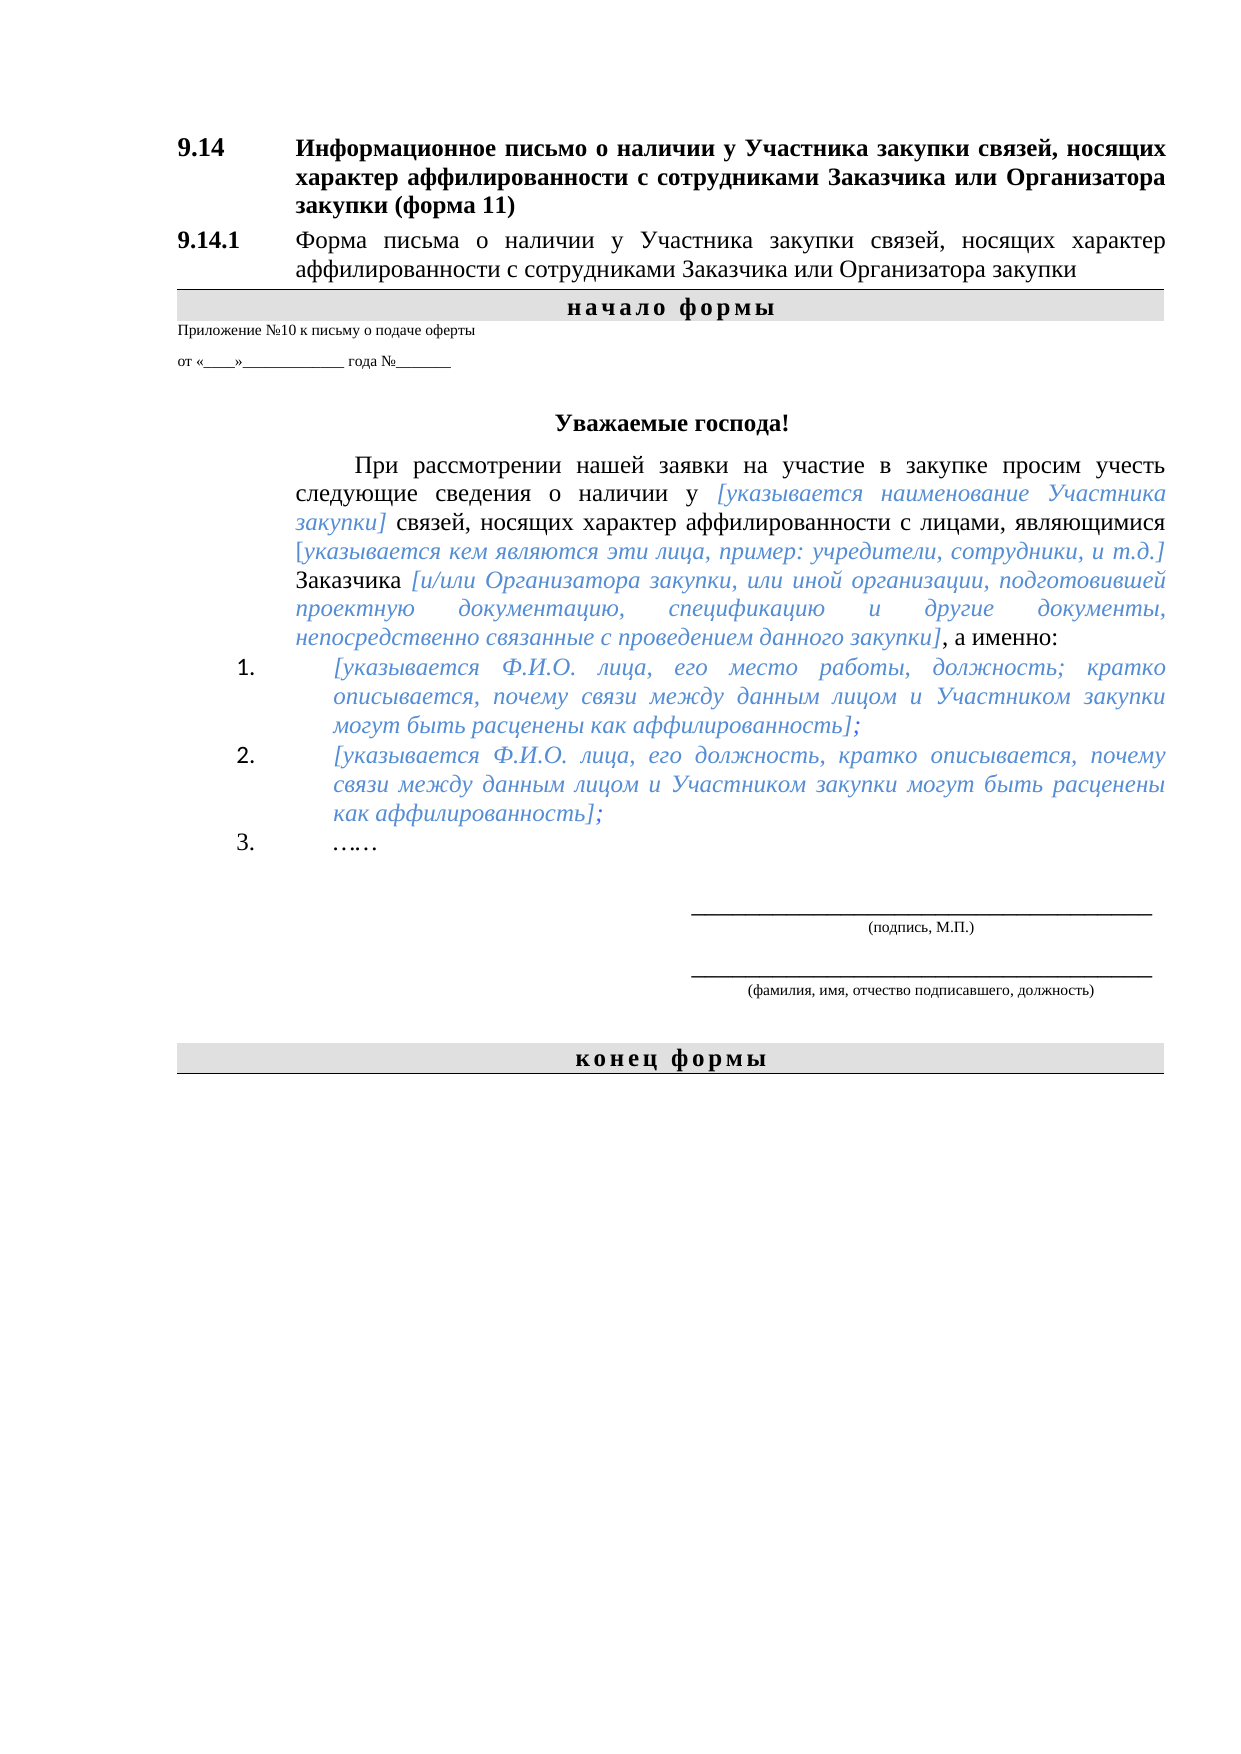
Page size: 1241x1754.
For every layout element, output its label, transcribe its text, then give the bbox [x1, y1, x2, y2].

table_header __________________________________ (подпись, М.П.) [679, 856, 1163, 949]
list …… [236, 827, 1167, 856]
text При рассмотрении нашей заявки на участие в закупке просим учесть следующие сведения о наличии у [указывается наименование Участника закупки] связей, носящих характер аффилированности с лицами, являющимися [указывается кем являются эти лица, пример: учредители, сотрудники, и т.д.] Заказчика [и/или Организатора закупки, или иной организации, подготовившей проектную документацию, спецификацию и другие документы, непосредственно связанные с проведением данного закупки], а именно: [295, 450, 1167, 651]
text начало формы [177, 290, 1164, 321]
text конец формы [177, 1043, 1164, 1073]
table_cell __________________________________ (фамилия, имя, отчество подписавшего, должность) [679, 949, 1163, 1011]
list Информационное письмо о наличии у Участника закупки связей, носящих характер аффилированности с сотрудниками Заказчика или Организатора закупки (форма 11) [177, 131, 1167, 219]
text Приложение №10 к письму о подаче оферты от «____»_____________ года №_______ [177, 321, 1167, 383]
text Уважаемые господа! [177, 408, 1167, 437]
list [указывается Ф.И.О. лица, его должность, кратко описывается, почему связи между данным лицом и Участником закупки могут быть расценены как аффилированность]; [236, 739, 1167, 827]
list [указывается Ф.И.О. лица, его место работы, должность; кратко описывается, почему связи между данным лицом и Участником закупки могут быть расценены как аффилированность]; [236, 651, 1167, 739]
list Форма письма о наличии у Участника закупки связей, носящих характер аффилированности с сотрудниками Заказчика или Организатора закупки [177, 226, 1167, 283]
